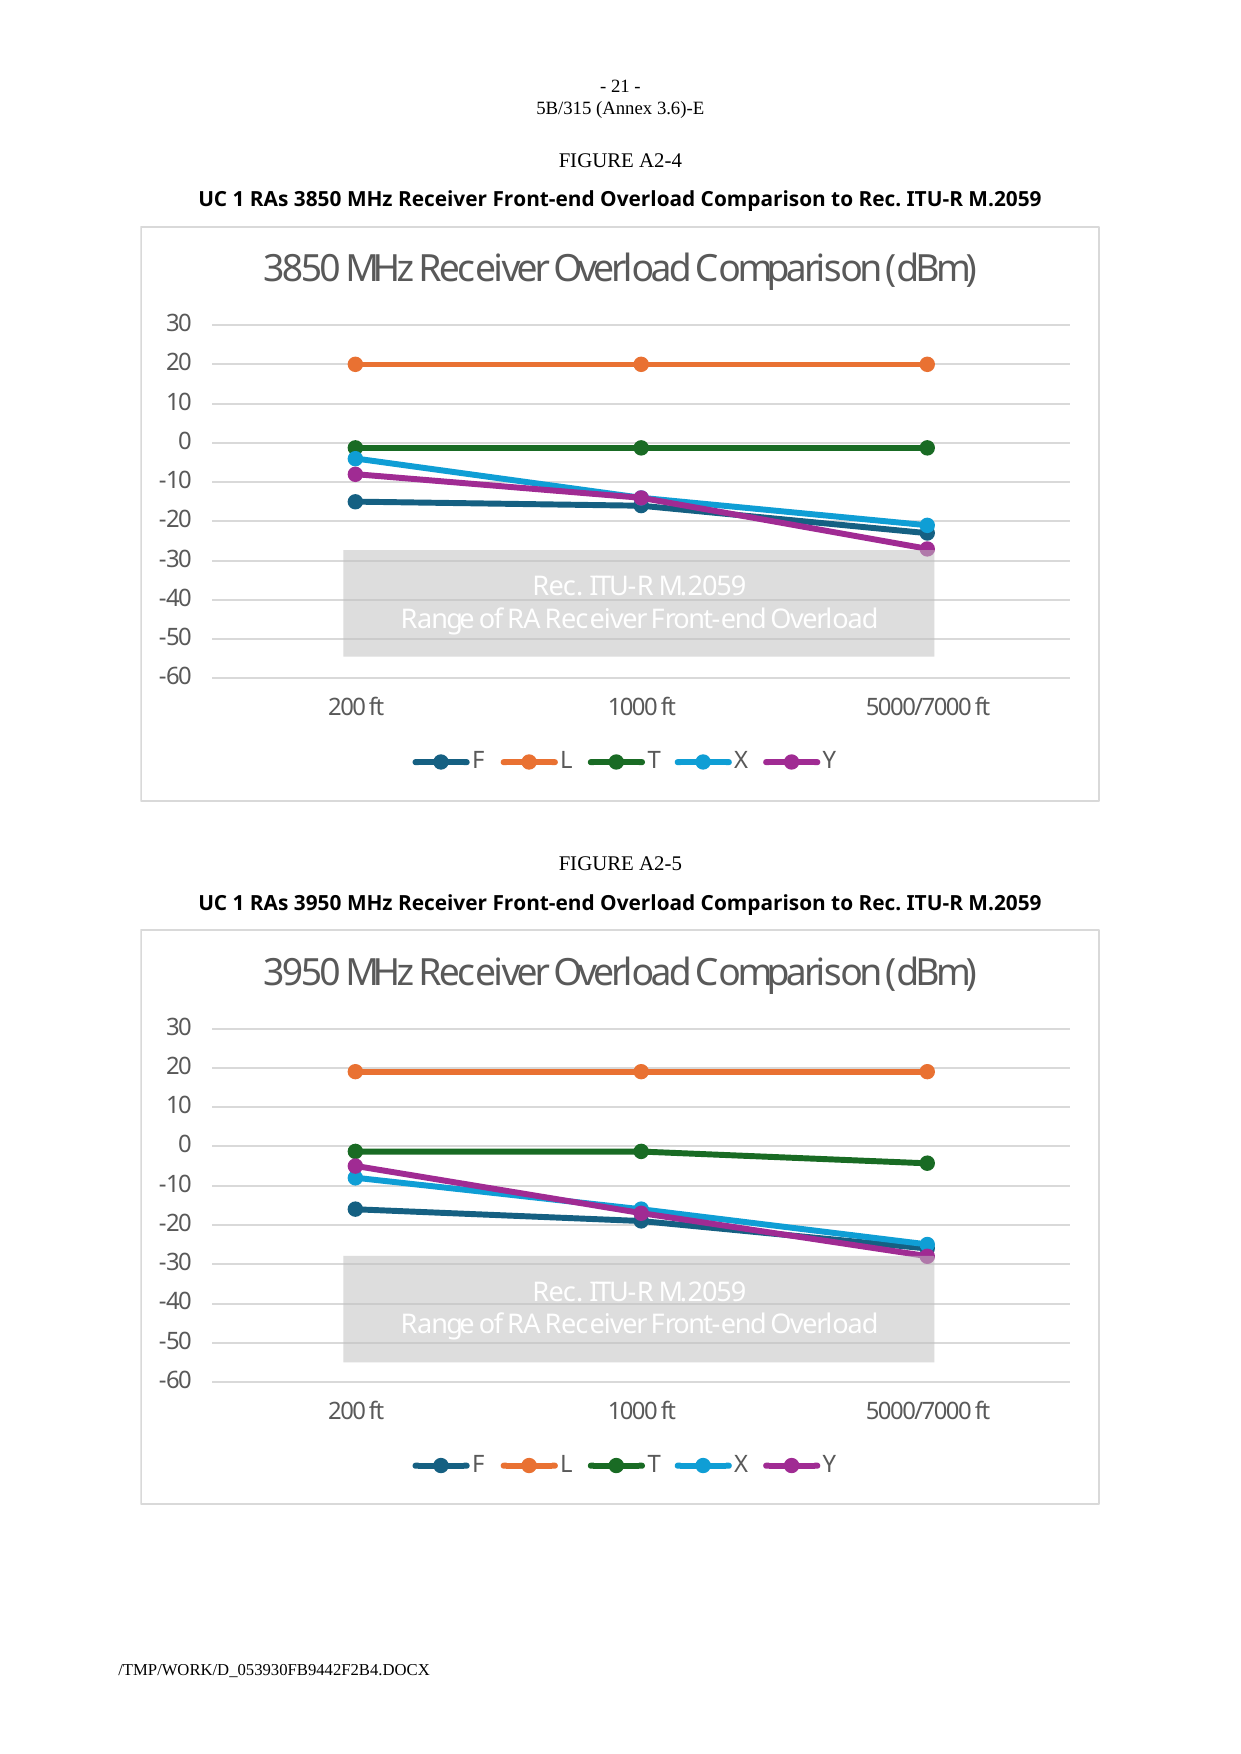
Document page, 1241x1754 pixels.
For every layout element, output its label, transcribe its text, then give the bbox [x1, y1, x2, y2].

title UC 1 RAs 3950 MHz Receiver Front-end Overload Comparison to Rec. ITU-R M.2059 [118, 888, 1122, 916]
text Figure A2-4 [118, 148, 1122, 172]
title UC 1 RAs 3850 MHz Receiver Front-end Overload Comparison to Rec. ITU-R M.2059 [118, 184, 1122, 213]
text Figure A2-5 [118, 851, 1122, 875]
